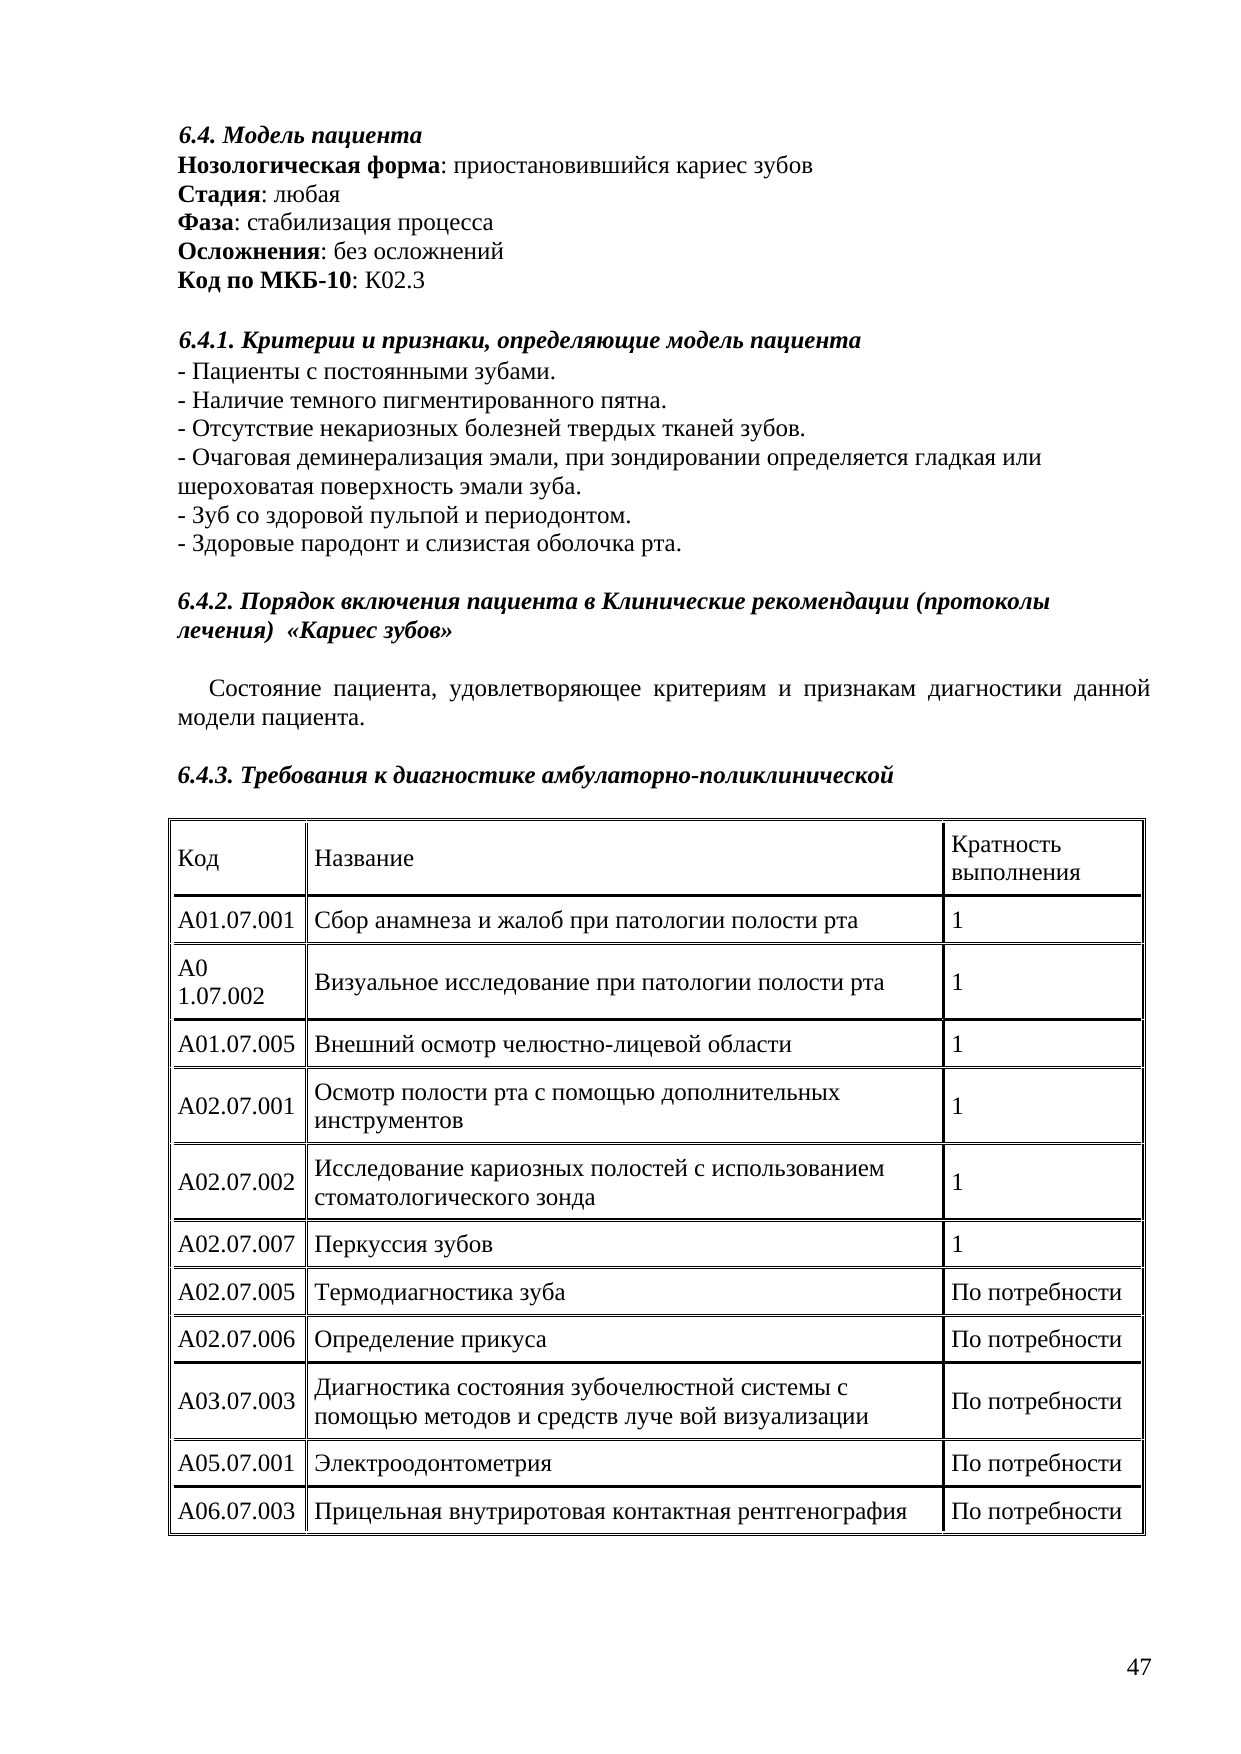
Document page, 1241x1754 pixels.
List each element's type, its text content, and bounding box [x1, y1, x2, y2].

table_cell 1 [945, 1018, 1144, 1066]
table_cell По потребности [943, 1485, 1142, 1533]
table_cell По потребности [943, 1266, 1144, 1313]
table_cell А02.07.006 [171, 1314, 305, 1361]
table_cell Осмотр полости рта с помощью дополнительных инструментов [308, 1069, 942, 1142]
table_cell Перкуссия зубов [308, 1222, 942, 1266]
table_cell А05.07.001 [171, 1438, 305, 1485]
subtitle 6.4.1. Критерии и признаки, определяющие модель пациента [179, 326, 1150, 354]
table_cell Сбор анамнеза и жалоб при патологии полости рта [308, 897, 942, 942]
table_header Кратность выполнения [943, 821, 1142, 894]
table_cell А01.07.001 [171, 894, 305, 942]
table_cell А06.07.003 [171, 1485, 306, 1533]
subtitle 6.4.3. Требования к диагностике амбулаторно-поликлинической [177, 760, 1152, 788]
table_cell Диагностика состояния зубочелюстной системы с помощью методов и средств луче вой визуализации [308, 1364, 942, 1437]
table_cell 1 [943, 942, 1144, 1018]
table_cell А02.07.005 [169, 1266, 306, 1313]
table_cell А01.07.005 [169, 1018, 305, 1066]
table_cell Термодиагностика зуба [308, 1269, 942, 1313]
table_cell А02.07.002 [169, 1142, 306, 1218]
table_cell По потребности [945, 1361, 1142, 1437]
table_cell Визуальное исследование при патологии полости рта [308, 945, 942, 1018]
text Нозологическая форма: приостановившийся кариес зубов Стадия: любая Фаза: стабилизация процесса Осложнения: без осложнений Код по МКБ-10: К02.3 [177, 150, 1152, 294]
table_cell Исследование кариозных полостей с использованием стоматологического зонда [308, 1145, 942, 1218]
table_cell 1 [943, 1066, 1144, 1142]
subtitle 6.4. Модель пациента [179, 120, 1150, 148]
table_cell Определение прикуса [308, 1317, 942, 1361]
table_cell По потребности [945, 1314, 1143, 1361]
table_cell По потребности [945, 1438, 1143, 1485]
table_cell 1 [945, 894, 1142, 942]
table_cell Прицельная внутриротовая контактная рентгенография [306, 1488, 943, 1533]
text Состояние пациента, удовлетворяющее критериям и признакам диагностики данной модели пациента. [177, 673, 1152, 731]
table_cell 1 [945, 1218, 1143, 1266]
table_cell А02.07.007 [171, 1218, 305, 1266]
table_cell А0З.07.003 [171, 1361, 305, 1437]
table_header Код [171, 821, 306, 894]
table_cell А02.07.001 [169, 1066, 306, 1142]
table_cell Электроодонтометрия [308, 1441, 942, 1485]
text - Пациенты с постоянными зубами. - Наличие темного пигментированного пятна. - Отсутствие некариозных болезней твердых тканей зубов. - Очаговая деминерализация эмали, при зондировании определяется гладкая или шероховатая поверхность эмали зуба. - Зуб со здоровой пульпой и периодонтом. - Здоровые пародонт и слизистая оболочка рта. [177, 356, 1152, 557]
table_cell Внешний осмотр челюстно-лицевой области [308, 1021, 942, 1066]
table_cell А0 1.07.002 [169, 942, 306, 1018]
table_cell 1 [943, 1142, 1144, 1218]
subtitle 6.4.2. Порядок включения пациента в Клинические рекомендации (протоколы лечения) «Кариес зубов» [177, 586, 1152, 644]
table_header Название [306, 819, 943, 894]
